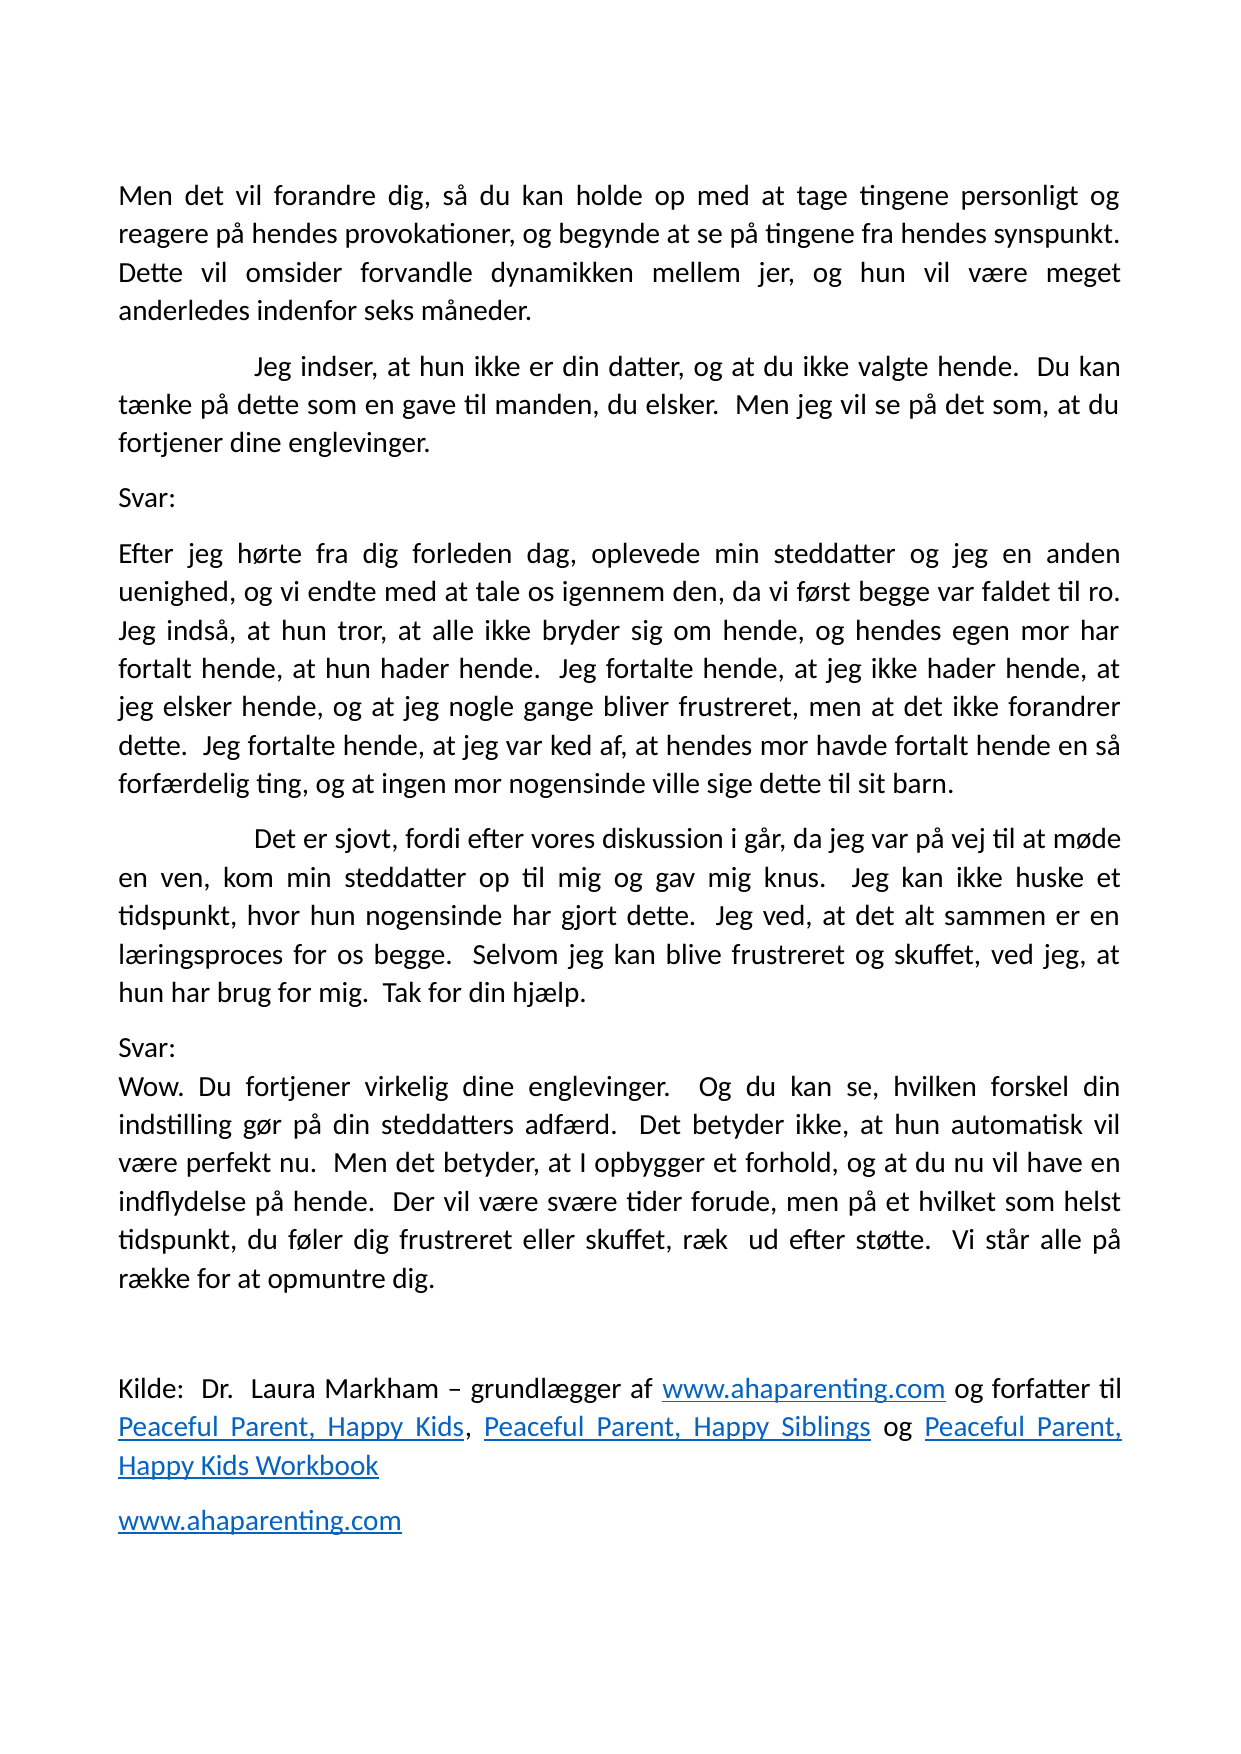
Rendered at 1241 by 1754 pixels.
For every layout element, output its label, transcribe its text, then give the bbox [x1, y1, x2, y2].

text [118, 177, 1122, 328]
text Svar: Wow. Du fortjener virkelig dine englevinger. Og du kan se, hvilken forskel din indstilling gør på din steddatters adfærd. Det betyder ikke, at hun automatisk vil være perfekt nu. Men det betyder, at I opbygger et forhold, og at du nu vil have en indflydelse på hende. Der vil være svære tider forude, men på et hvilket som helst tidspunkt, du føler dig frustreret eller skuffet, ræk ud efter støtte. Vi står alle på række for at opmuntre dig. [118, 1029, 1122, 1296]
text Efter jeg hørte fra dig forleden dag, oplevede min steddatter og jeg en anden uenighed, og vi endte med at tale os igennem den, da vi først begge var faldet til ro. Jeg indså, at hun tror, at alle ikke bryder sig om hende, og hendes egen mor har fortalt hende, at hun hader hende. Jeg fortalte hende, at jeg ikke hader hende, at jeg elsker hende, og at jeg nogle gange bliver frustreret, men at det ikke forandrer dette. Jeg fortalte hende, at jeg var ked af, at hendes mor havde fortalt hende en så forfærdelig ting, og at ingen mor nogensinde ville sige dette til sit barn. [118, 535, 1122, 801]
text Kilde: Dr. Laura Markham – grundlægger af www.ahaparenting.com og forfatter til Peaceful Parent, Happy Kids, Peaceful Parent, Happy Siblings og Peaceful Parent, Happy Kids Workbook [118, 1370, 1122, 1483]
text Jeg indser, at hun ikke er din datter, og at du ikke valgte hende. Du kan tænke på dette som en gave til manden, du elsker. Men jeg vil se på det som, at du fortjener dine englevinger. [118, 348, 1122, 460]
text Det er sjovt, fordi efter vores diskussion i går, da jeg var på vej til at møde en ven, kom min steddatter op til mig og gav mig knus. Jeg kan ikke huske et tidspunkt, hvor hun nogensinde har gjort dette. Jeg ved, at det alt sammen er en læringsproces for os begge. Selvom jeg kan blive frustreret og skuffet, ved jeg, at hun har brug for mig. Tak for din hjælp. [118, 820, 1122, 1010]
text www.ahaparenting.com [118, 1502, 1122, 1538]
text Svar: [118, 479, 1122, 515]
